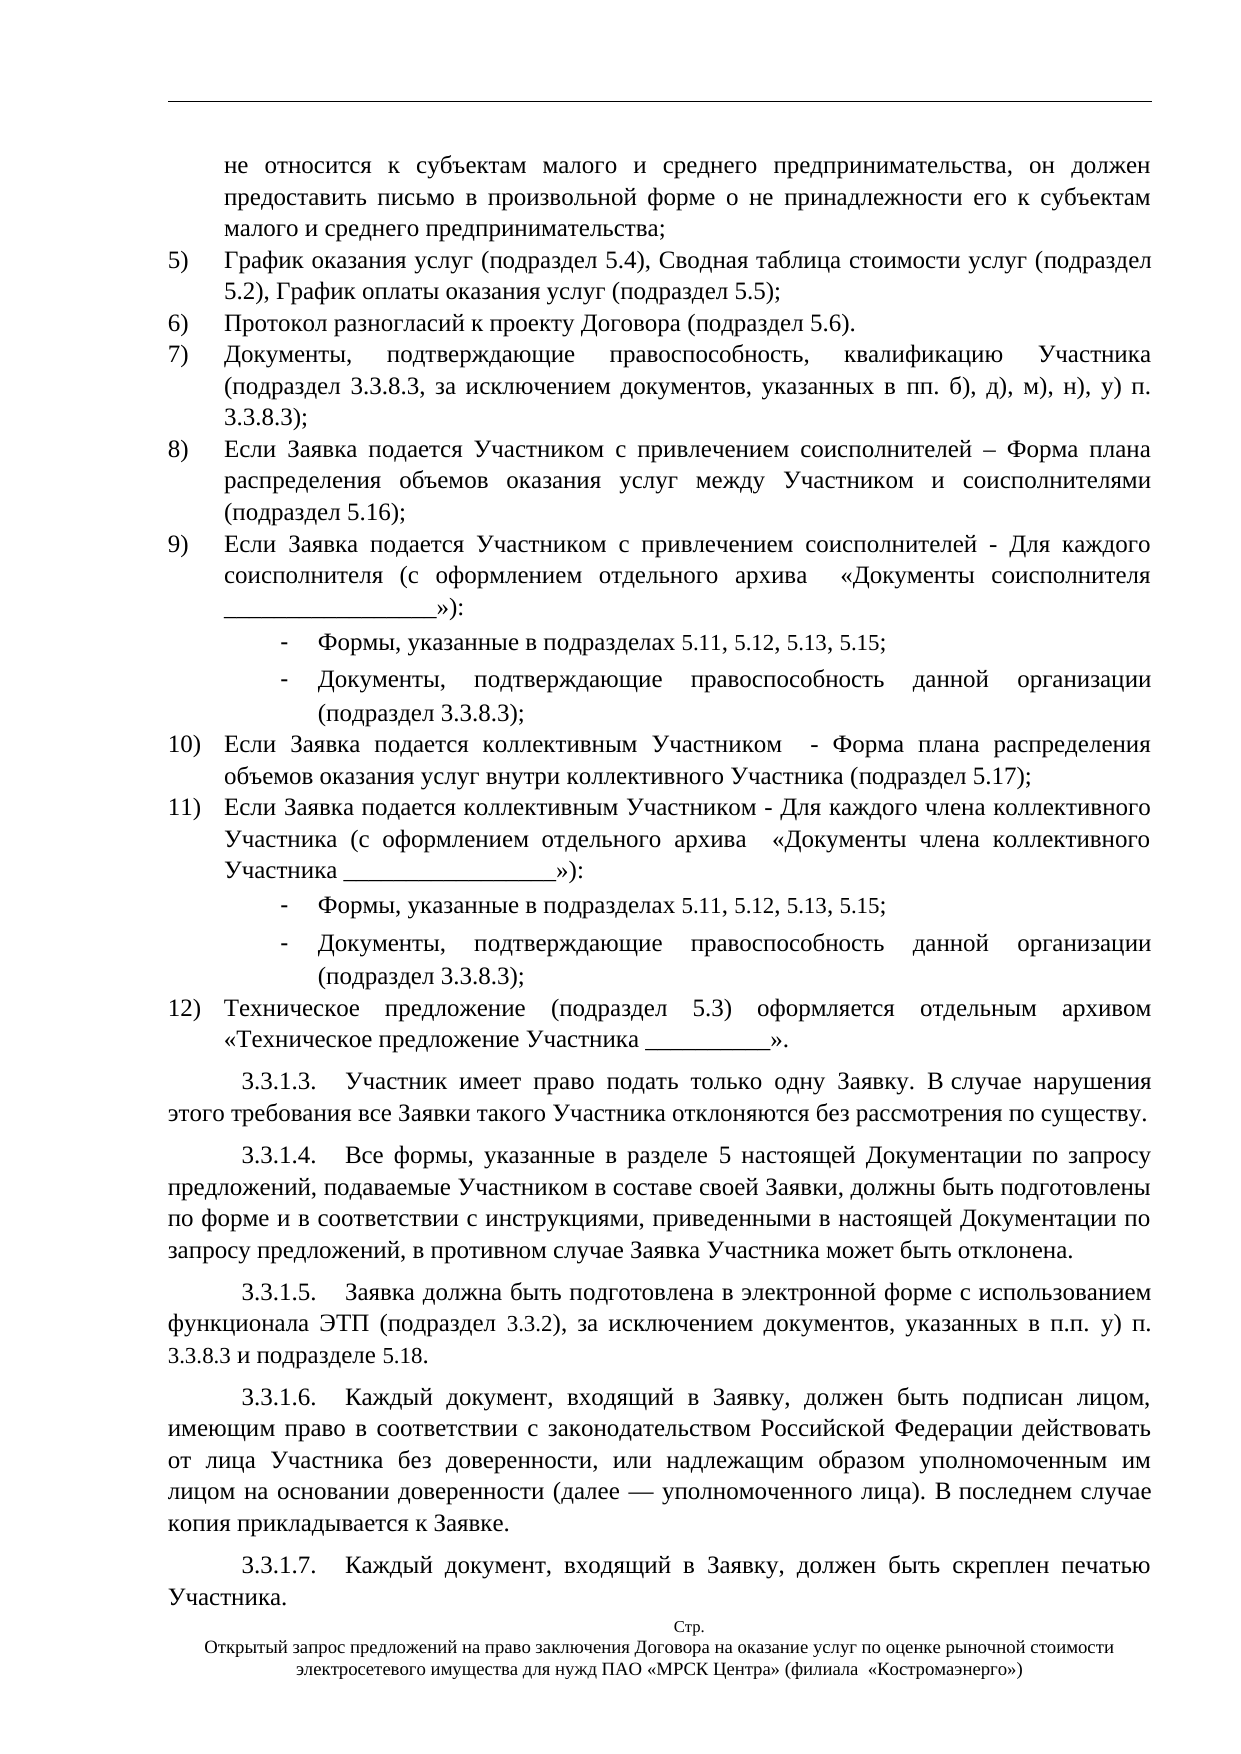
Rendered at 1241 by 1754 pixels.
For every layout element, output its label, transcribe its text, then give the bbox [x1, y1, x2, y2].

list Заявка должна быть подготовлена в электронной форме с использованием функционала ЭТП (подраздел 3.3.2), за исключением документов, указанных в п.п. у) п. 3.3.8.3 и подразделе 5.18. [168, 1277, 1152, 1368]
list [168, 150, 1152, 242]
list Формы, указанные в подразделах 5.11, 5.12, 5.13, 5.15; [280, 887, 1152, 921]
list Если Заявка подается Участником с привлечением соисполнителей – Форма плана распределения объемов оказания услуг между Участником и соисполнителями (подраздел 5.16); [168, 434, 1152, 526]
list Если Заявка подается коллективным Участником - Для каждого члена коллективного Участника (с оформлением отдельного архива «Документы члена коллективного Участника _________________»): [168, 792, 1152, 884]
list Каждый документ, входящий в Заявку, должен быть скреплен печатью Участника. [168, 1550, 1152, 1610]
list Все формы, указанные в разделе 5 настоящей Документации по запросу предложений, подаваемые Участником в составе своей Заявки, должны быть подготовлены по форме и в соответствии с инструкциями, приведенными в настоящей Документации по запросу предложений, в противном случае Заявка Участника может быть отклонена. [168, 1140, 1152, 1263]
list Техническое предложение (подраздел 5.3) оформляется отдельным архивом «Техническое предложение Участника __________». [168, 993, 1152, 1053]
list Участник имеет право подать только одну Заявку. В случае нарушения этого требования все Заявки такого Участника отклоняются без рассмотрения по существу. [168, 1066, 1152, 1127]
list Если Заявка подается Участником с привлечением соисполнителей - Для каждого соисполнителя (с оформлением отдельного архива «Документы соисполнителя _________________»): [168, 529, 1152, 621]
list Документы, подтверждающие правоспособность данной организации (подраздел 3.3.8.3); [280, 661, 1152, 726]
list Протокол разногласий к проекту Договора (подраздел 5.6). [168, 308, 1152, 337]
list Документы, подтверждающие правоспособность данной организации (подраздел 3.3.8.3); [280, 924, 1152, 990]
list Документы, подтверждающие правоспособность, квалификацию Участника (подраздел 3.3.8.3, за исключением документов, указанных в пп. б), д), м), н), у) п. 3.3.8.3); [168, 339, 1152, 431]
list График оказания услуг (подраздел 5.4), Сводная таблица стоимости услуг (подраздел 5.2), График оплаты оказания услуг (подраздел 5.5); [168, 245, 1152, 305]
list Каждый документ, входящий в Заявку, должен быть подписан лицом, имеющим право в соответствии с законодательством Российской Федерации действовать от лица Участника без доверенности, или надлежащим образом уполномоченным им лицом на основании доверенности (далее — уполномоченного лица). В последнем случае копия прикладывается к Заявке. [168, 1382, 1152, 1537]
list Формы, указанные в подразделах 5.11, 5.12, 5.13, 5.15; [280, 623, 1152, 657]
list Если Заявка подается коллективным Участником - Форма плана распределения объемов оказания услуг внутри коллективного Участника (подраздел 5.17); [168, 729, 1152, 789]
